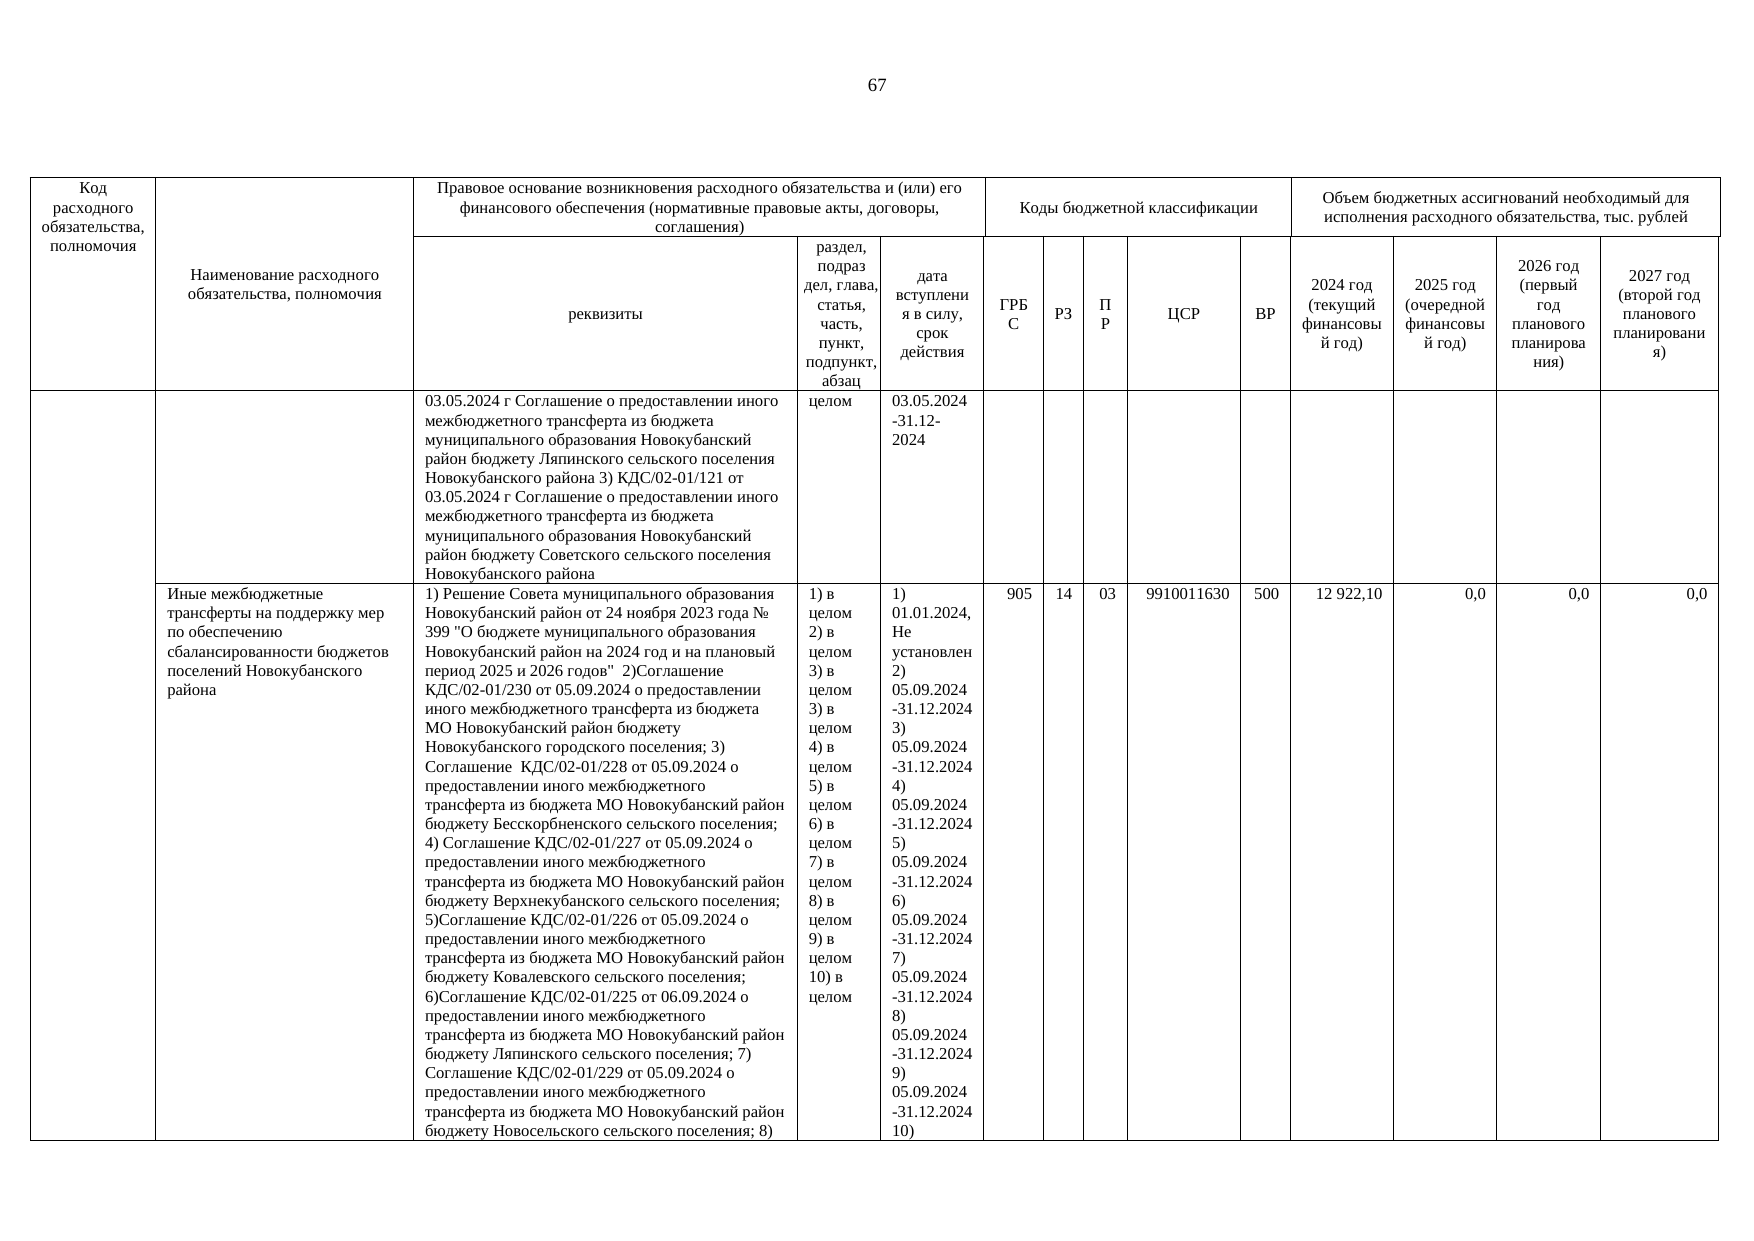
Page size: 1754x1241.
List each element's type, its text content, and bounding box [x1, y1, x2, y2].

table_cell раздел, подраз дел, глава, статья, часть, пункт, подпункт, абзац [798, 237, 880, 390]
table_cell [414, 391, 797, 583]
table_cell 2025 год (очередной финансовый год) [1394, 237, 1496, 390]
table_cell дата вступления в силу, срок действия [881, 237, 983, 390]
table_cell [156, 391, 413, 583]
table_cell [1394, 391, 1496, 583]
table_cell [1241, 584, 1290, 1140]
table_cell ГРБС [984, 237, 1043, 390]
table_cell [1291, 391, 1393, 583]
table_header Наименование расходного обязательства, полномочия [156, 178, 413, 390]
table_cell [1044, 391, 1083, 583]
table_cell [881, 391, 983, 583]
table_cell ВР [1241, 237, 1290, 390]
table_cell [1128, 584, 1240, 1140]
table_cell реквизиты [414, 237, 797, 390]
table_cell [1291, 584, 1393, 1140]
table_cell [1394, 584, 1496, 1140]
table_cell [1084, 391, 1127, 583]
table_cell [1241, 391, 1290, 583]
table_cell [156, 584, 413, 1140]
table_cell ПР [1084, 237, 1127, 390]
table_header Объем бюджетных ассигнований необходимый для исполнения расходного обязательства, тыс. рублей [1292, 178, 1720, 236]
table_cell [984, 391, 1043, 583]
table_cell РЗ [1044, 237, 1083, 390]
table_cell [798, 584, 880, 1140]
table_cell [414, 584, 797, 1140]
table_cell 2026 год (первый год планового планирования) [1497, 237, 1600, 390]
table_cell ЦСР [1128, 237, 1240, 390]
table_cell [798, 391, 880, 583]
table_cell 2027 год (второй год планового планирования) [1601, 237, 1718, 390]
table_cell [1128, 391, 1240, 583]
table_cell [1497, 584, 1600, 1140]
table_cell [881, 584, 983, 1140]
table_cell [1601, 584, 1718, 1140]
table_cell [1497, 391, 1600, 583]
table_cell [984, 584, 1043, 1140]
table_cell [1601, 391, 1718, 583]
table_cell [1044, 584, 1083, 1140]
table_header Коды бюджетной классификации [986, 178, 1291, 236]
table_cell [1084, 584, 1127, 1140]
table_cell 2024 год (текущий финансовый год) [1291, 237, 1393, 390]
table_header Правовое основание возникновения расходного обязательства и (или) его финансового обеспечения (нормативные правовые акты, договоры, соглашения) [414, 178, 985, 236]
table_header Код расходного обязательства, полномочия [31, 178, 155, 390]
